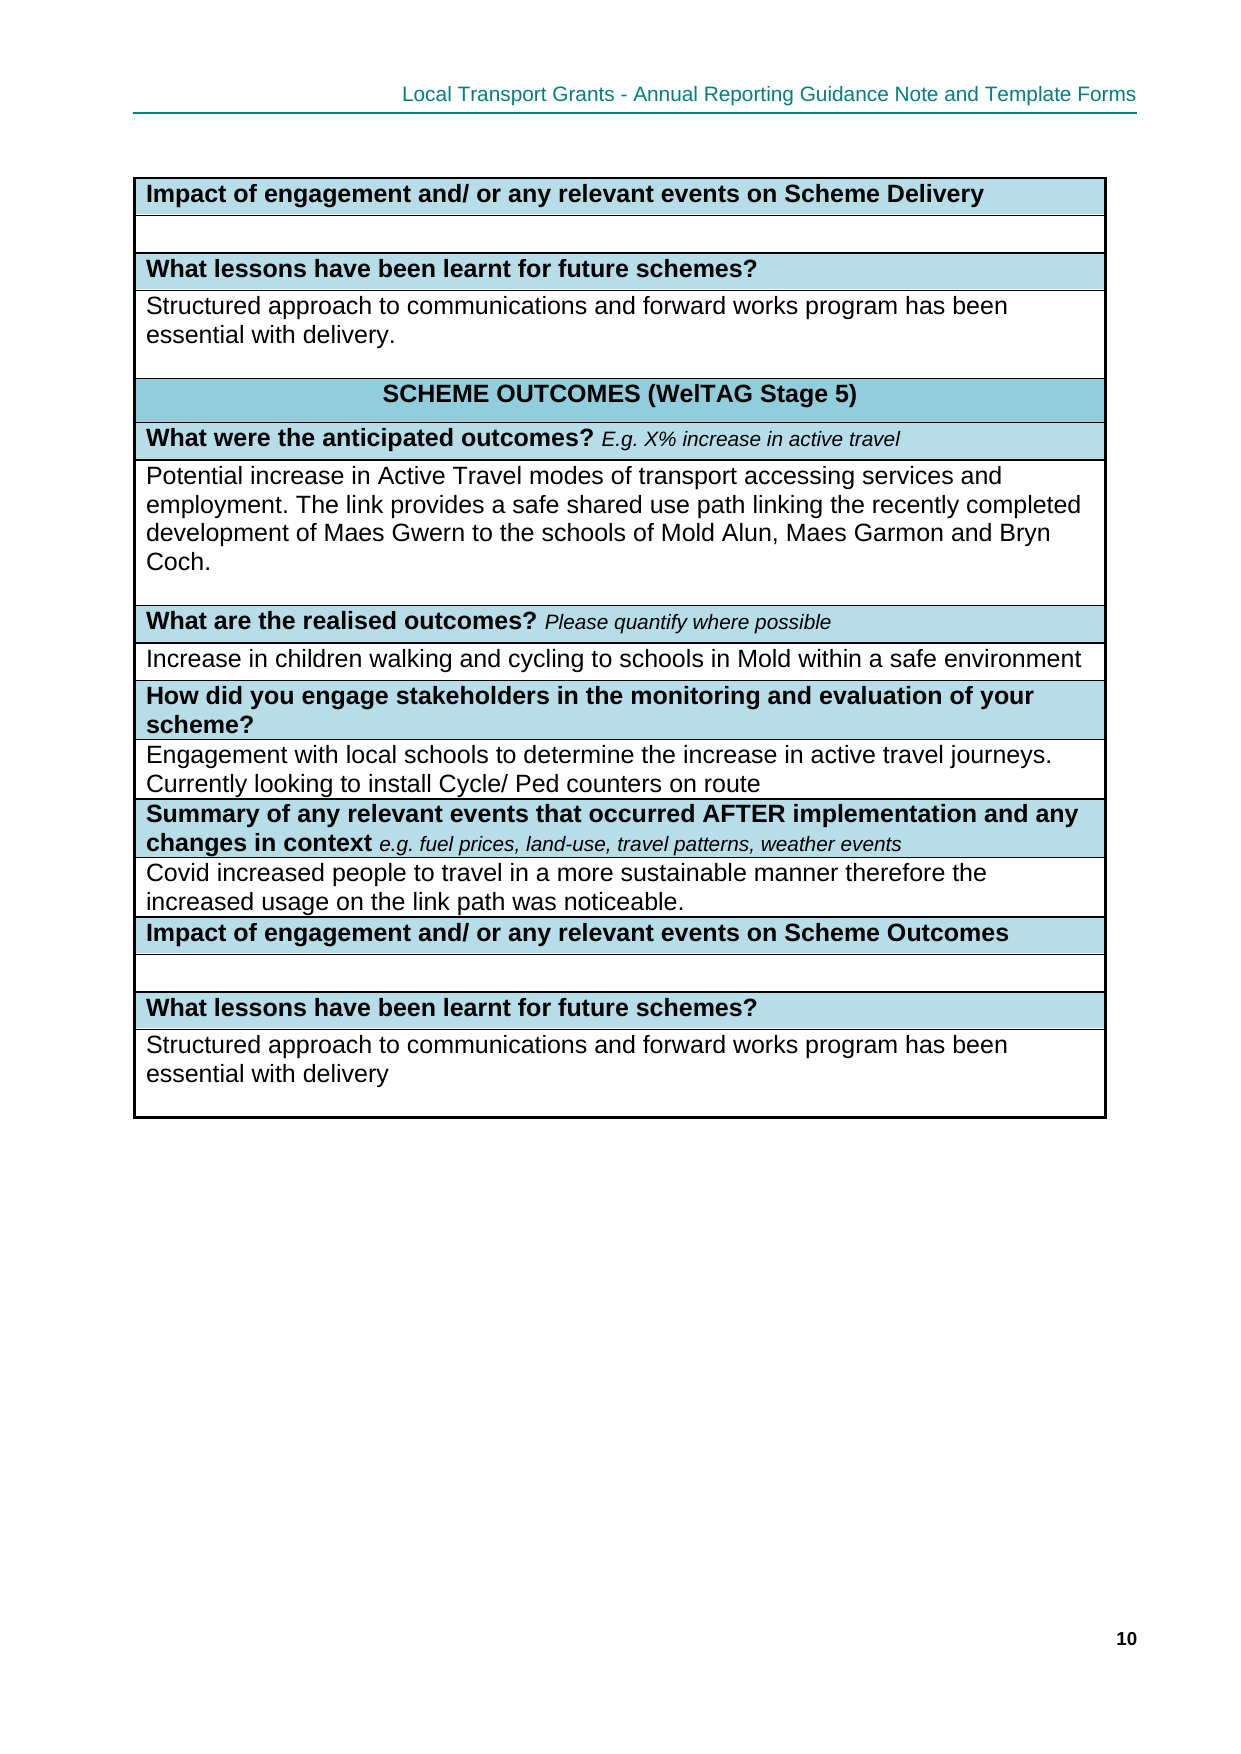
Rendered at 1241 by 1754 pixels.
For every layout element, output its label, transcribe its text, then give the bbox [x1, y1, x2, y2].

table_cell Engagement with local schools to determine the increase in active travel journeys. Currently looking to install Cycle/ Ped counters on route [136, 740, 1104, 798]
table_cell What lessons have been learnt for future schemes? [136, 254, 1104, 289]
table_cell Impact of engagement and/ or any relevant events on Scheme Outcomes [136, 918, 1104, 953]
table_cell What lessons have been learnt for future schemes? [136, 993, 1104, 1028]
table_cell Summary of any relevant events that occurred AFTER implementation and any changes in context e.g. fuel prices, land-use, travel patterns, weather events [136, 800, 1104, 857]
table_cell Impact of engagement and/ or any relevant events on Scheme Delivery [136, 179, 1104, 214]
table_cell How did you engage stakeholders in the monitoring and evaluation of your scheme? [136, 681, 1104, 739]
table_cell Increase in children walking and cycling to schools in Mold within a safe environment [136, 644, 1104, 680]
table_cell Covid increased people to travel in a more sustainable manner therefore the increased usage on the link path was noticeable. [136, 858, 1104, 916]
table_cell [136, 216, 1104, 252]
table_cell Structured approach to communications and forward works program has been essential with delivery [136, 1030, 1104, 1116]
table_cell Potential increase in Active Travel modes of transport accessing services and employment. The link provides a safe shared use path linking the recently completed development of Maes Gwern to the schools of Mold Alun, Maes Garmon and Bryn Coch. [136, 461, 1104, 605]
table_cell What were the anticipated outcomes? E.g. X% increase in active travel [136, 423, 1104, 459]
table_cell SCHEME OUTCOMES (WelTAG Stage 5) [136, 379, 1104, 422]
table_cell What are the realised outcomes? Please quantify where possible [136, 606, 1104, 642]
table_cell [136, 955, 1104, 991]
table_cell Structured approach to communications and forward works program has been essential with delivery. [136, 291, 1104, 377]
